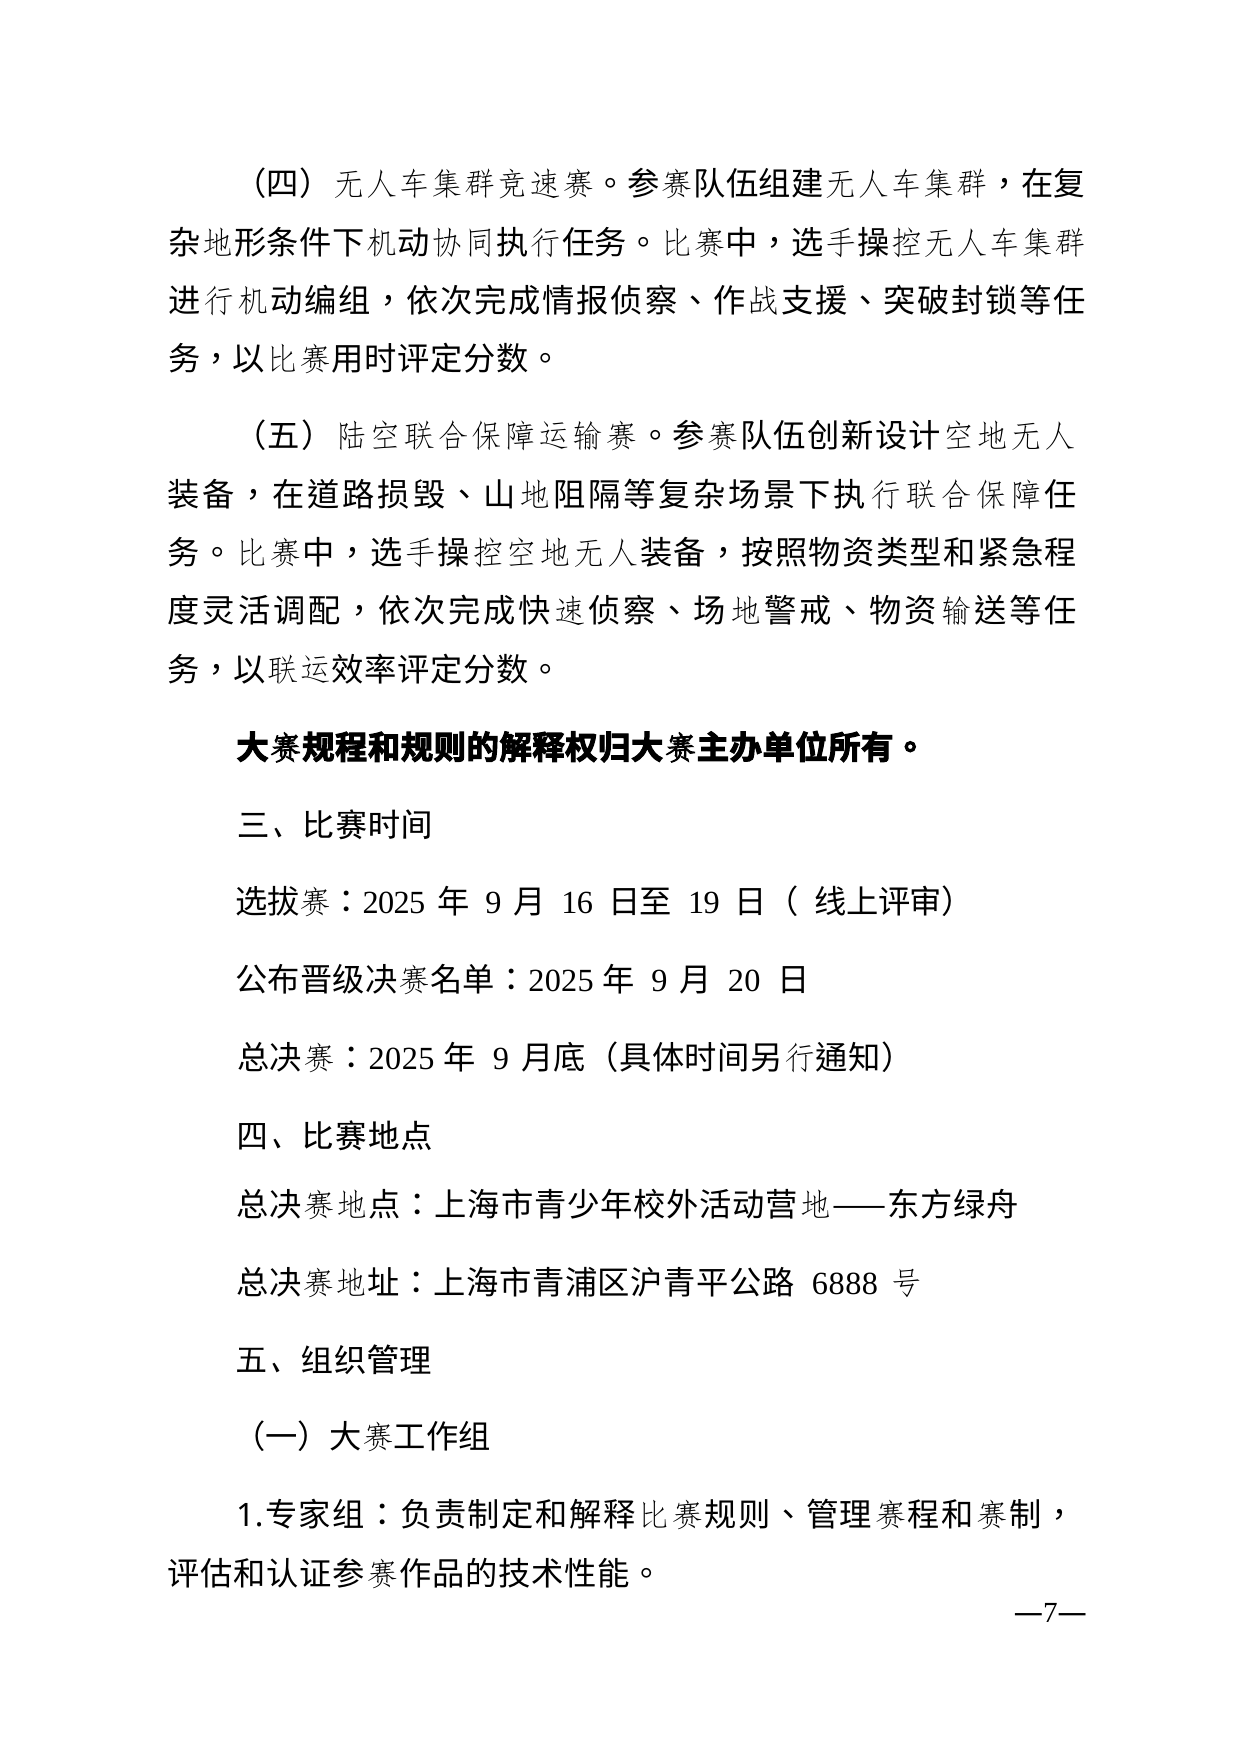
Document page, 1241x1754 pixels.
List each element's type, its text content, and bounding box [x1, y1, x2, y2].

text 三、比赛时间 [237, 790, 1087, 848]
text 五、组织管理 [235, 1325, 1087, 1383]
text （五）陆空联合保障运输赛。参赛队伍创新设计空地无人装备，在道路损毁、山地阻隔等复杂场景下执行联合保障任务。比赛中，选手操控空地无人装备，按照物资类型和紧急程度灵活调配，依次完成快速侦察、场地警戒、物资输送等任务，以联运效率评定分数。 [168, 401, 1078, 693]
text 四、比赛地点 [236, 1101, 1087, 1159]
text （一）大赛工作组 [233, 1402, 1087, 1461]
text 总决赛地点：上海市青少年校外活动营地——东方绿舟 [236, 1170, 1087, 1228]
text 1.专家组：负责制定和解释比赛规则、管理赛程和赛制，评估和认证参赛作品的技术性能。 [167, 1480, 1077, 1597]
text 公布晋级决赛名单：2025 年 9 月 20 日 [235, 945, 1087, 1003]
text 总决赛地址：上海市青浦区沪青平公路 6888 号 [236, 1248, 1087, 1306]
text （四）无人车集群竞速赛。参赛队伍组建无人车集群，在复 杂地形条件下机动协同执行任务。比赛中，选手操控无人车集群进行机动编组，依次完成情报侦察、作战支援、突破封锁等任务，以比赛用时评定分数。 [168, 149, 1087, 382]
text 大赛规程和规则的解释权归大赛主办单位所有。 [236, 712, 1087, 771]
text 选拔赛：2025 年 9 月 16 日至 19 日（ 线上评审） [235, 867, 1087, 925]
text 总决赛：2025 年 9 月底（具体时间另行通知） [237, 1023, 1087, 1081]
